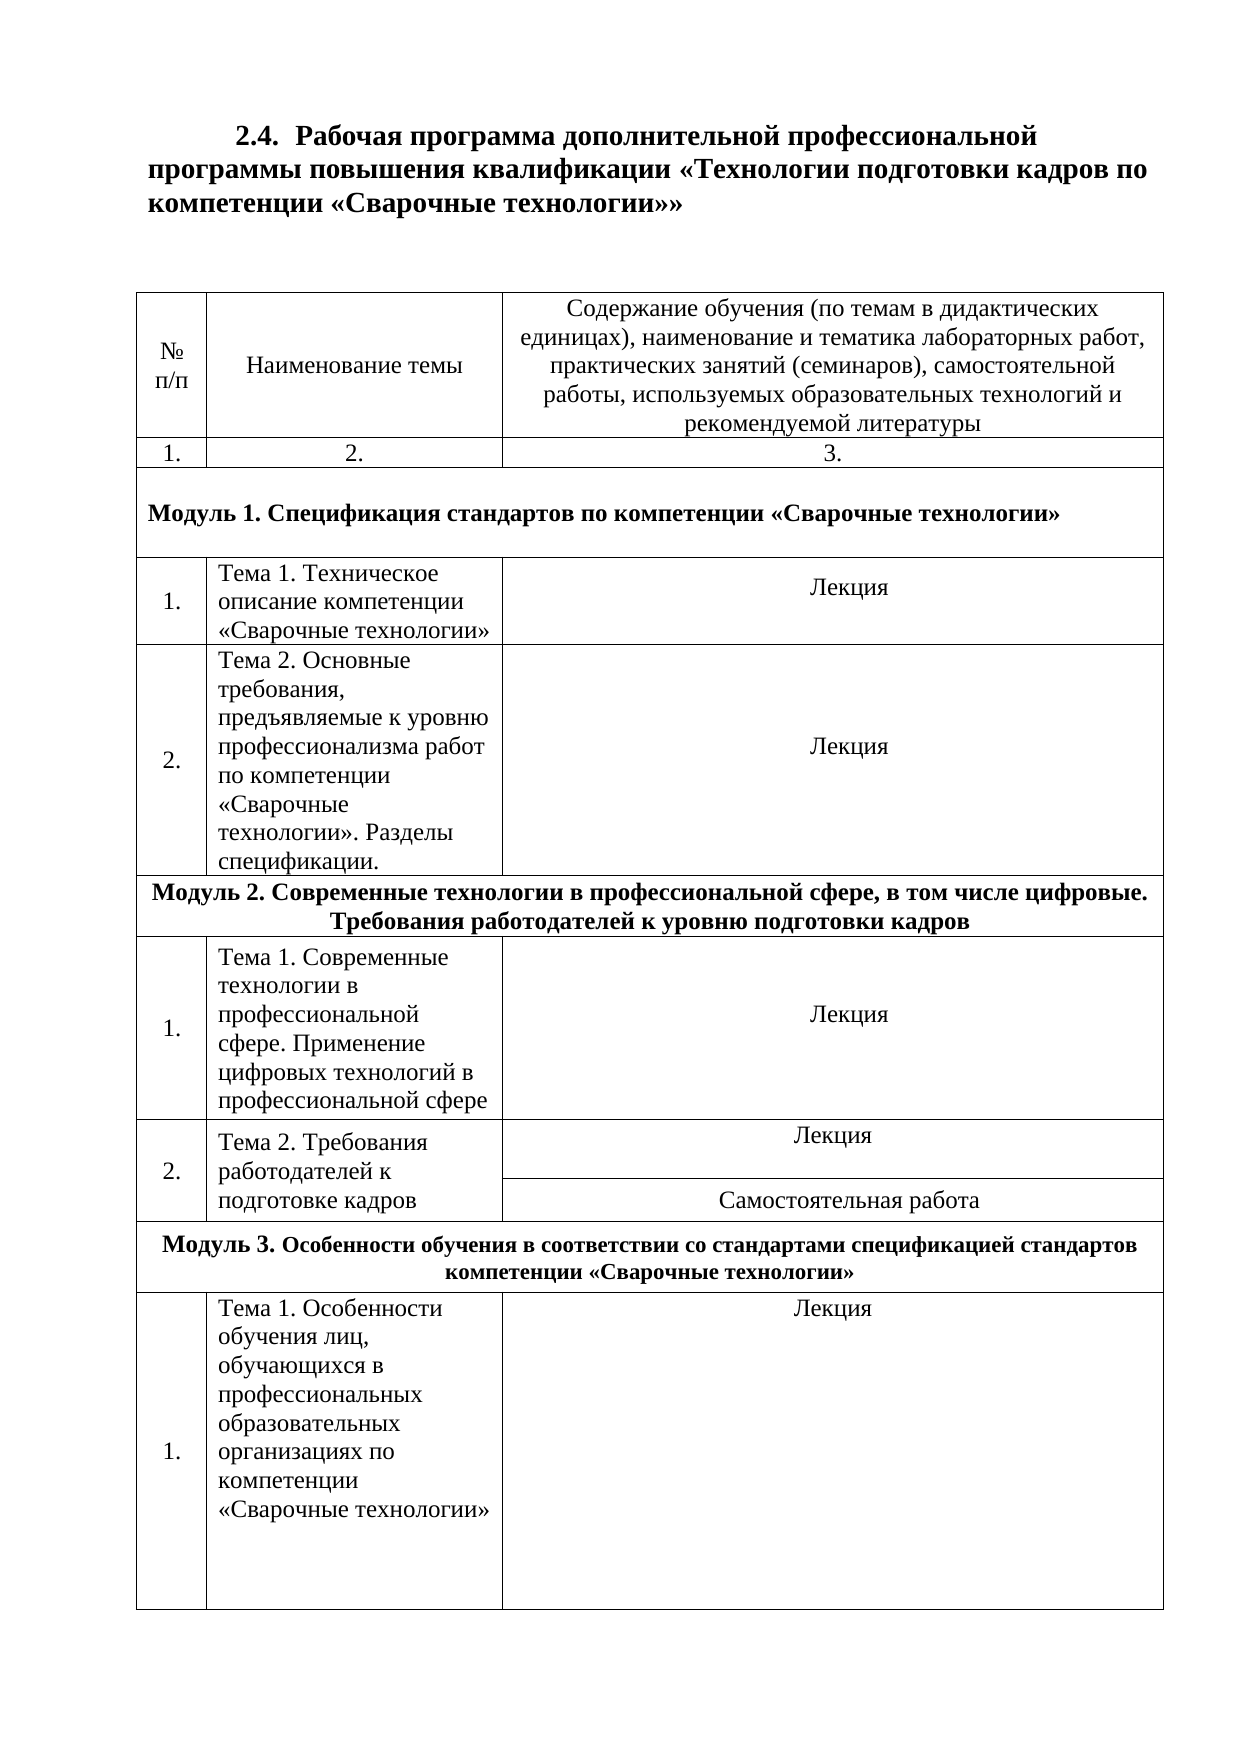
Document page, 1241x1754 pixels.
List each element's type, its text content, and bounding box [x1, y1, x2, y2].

table_cell 1. [137, 438, 206, 467]
table_cell Лекция [503, 937, 1163, 1119]
table_cell 2. [207, 438, 502, 467]
table_cell Лекция [503, 1120, 1163, 1177]
list Рабочая программа дополнительной профессиональной программы повышения квалификации «Технологии подготовки кадров по компетенции «Сварочные технологии»» [148, 118, 1152, 219]
table_cell 1. [137, 1293, 206, 1609]
table_cell Модуль 2. Современные технологии в профессиональной сфере, в том числе цифровые. Требования работодателей к уровню подготовки кадров [137, 876, 1163, 936]
table_cell 2. [137, 1120, 206, 1221]
table_cell 2. [137, 645, 206, 875]
table_cell Тема 1. Особенности обучения лиц, обучающихся в профессиональных образовательных организациях по компетенции «Сварочные технологии» [207, 1293, 502, 1609]
table_cell Тема 1. Техническое описание компетенции «Сварочные технологии» [207, 558, 502, 644]
table_cell 3. [503, 438, 1163, 467]
table_header Наименование темы [207, 293, 502, 437]
table_cell 1. [137, 937, 206, 1119]
table_cell Тема 1. Современные технологии в профессиональной сфере. Применение цифровых технологий в профессиональной сфере [207, 937, 502, 1119]
table_cell Модуль 1. Спецификация стандартов по компетенции «Сварочные технологии» [137, 468, 1163, 557]
table_cell Тема 2. Основные требования, предъявляемые к уровню профессионализма работ по компетенции «Сварочные технологии». Разделы спецификации. [207, 645, 502, 875]
table_cell Тема 2. Требования работодателей к подготовке кадров [207, 1120, 502, 1221]
table_header № п/п [137, 293, 206, 437]
table_cell Лекция [503, 558, 1163, 644]
table_cell 1. [137, 558, 206, 644]
table_cell Лекция [503, 1293, 1163, 1609]
table_cell Модуль 3. Особенности обучения в соответствии со стандартами спецификацией стандартов компетенции «Сварочные технологии» [137, 1222, 1163, 1292]
table_header Содержание обучения (по темам в дидактических единицах), наименование и тематика лабораторных работ, практических занятий (семинаров), самостоятельной работы, используемых образовательных технологий и рекомендуемой литературы [503, 293, 1163, 437]
table_cell Лекция [503, 645, 1163, 875]
table_cell Самостоятельная работа [503, 1179, 1163, 1221]
